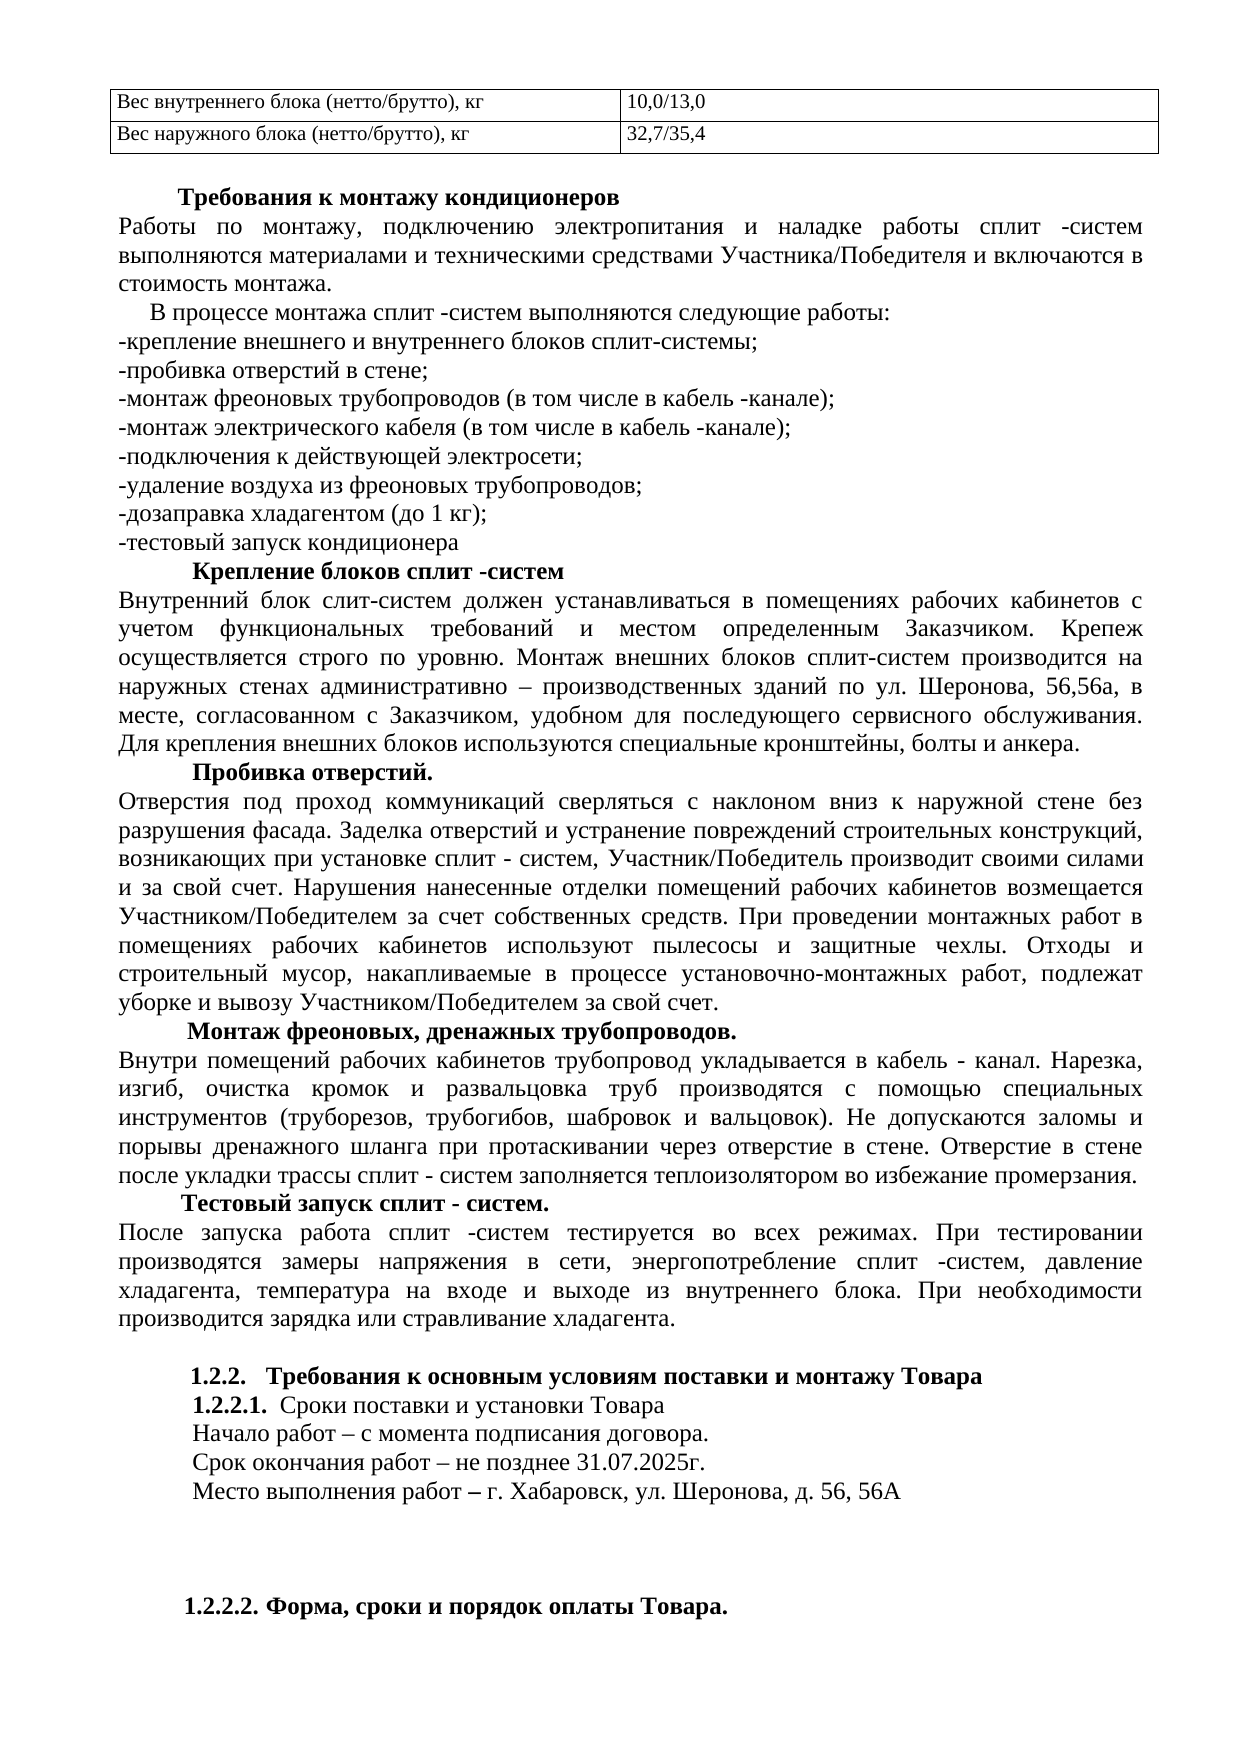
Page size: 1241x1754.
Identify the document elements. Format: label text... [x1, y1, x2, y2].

text 1.2.2.1. Сроки поставки и установки Товара [118, 1390, 1144, 1418]
text Пробивка отверстий. [118, 757, 1144, 786]
text Отверстия под проход коммуникаций сверляться с наклоном вниз к наружной стене без разрушения фасада. Заделка отверстий и устранение повреждений строительных конструкций, возникающих при установке сплит - систем, Участник/Победитель производит своими силами и за свой счет. Нарушения нанесенные отделки помещений рабочих кабинетов возмещается Участником/Победителем за счет собственных средств. При проведении монтажных работ в помещениях рабочих кабинетов используют пылесосы и защитные чехлы. Отходы и строительный мусор, накапливаемые в процессе установочно-монтажных работ, подлежат уборке и вывозу Участником/Победителем за свой счет. [118, 786, 1144, 1016]
text В процессе монтажа сплит -систем выполняются следующие работы: [118, 297, 1144, 326]
text Срок окончания работ – не позднее 31.07.2025г. [118, 1447, 1144, 1476]
text Внутренний блок слит-систем должен устанавливаться в помещениях рабочих кабинетов с учетом функциональных требований и местом определенным Заказчиком. Крепеж осуществляется строго по уровню. Монтаж внешних блоков сплит-систем производится на наружных стенах административно – производственных зданий по ул. Шеронова, 56,56а, в месте, согласованном с Заказчиком, удобном для последующего сервисного обслуживания. Для крепления внешних блоков используются специальные кронштейны, болты и анкера. [118, 585, 1144, 757]
text -тестовый запуск кондиционера [118, 527, 1144, 556]
text Монтаж фреоновых, дренажных трубопроводов. [118, 1016, 1144, 1045]
text Крепление блоков сплит -систем [118, 556, 1144, 585]
text Работы по монтажу, подключению электропитания и наладке работы сплит -систем выполняются материалами и техническими средствами Участника/Победителя и включаются в стоимость монтажа. [118, 211, 1144, 297]
text Требования к монтажу кондиционеров [118, 182, 1144, 211]
table_cell 32,7/35,4 [621, 122, 1158, 153]
table_cell Вес внутреннего блока (нетто/брутто), кг [111, 90, 620, 121]
text Начало работ – с момента подписания договора. [118, 1418, 1144, 1447]
text 1.2.2. Требования к основным условиям поставки и монтажу Товара [118, 1361, 1144, 1390]
table_cell Вес наружного блока (нетто/брутто), кг [111, 122, 620, 153]
text Внутри помещений рабочих кабинетов трубопровод укладывается в кабель - канал. Нарезка, изгиб, очистка кромок и развальцовка труб производятся с помощью специальных инструментов (труборезов, трубогибов, шабровок и вальцовок). Не допускаются заломы и порывы дренажного шланга при протаскивании через отверстие в стене. Отверстие в стене после укладки трассы сплит - систем заполняется теплоизолятором во избежание промерзания. [118, 1045, 1144, 1188]
text -монтаж фреоновых трубопроводов (в том числе в кабель -канале); [118, 383, 1144, 412]
table_cell 10,0/13,0 [621, 90, 1158, 121]
text После запуска работа сплит -систем тестируется во всех режимах. При тестировании производятся замеры напряжения в сети, энергопотребление сплит -систем, давление хладагента, температура на входе и выходе из внутреннего блока. При необходимости производится зарядка или стравливание хладагента. [118, 1217, 1144, 1332]
text Место выполнения работ – г. Хабаровск, ул. Шеронова, д. 56, 56А [118, 1476, 1144, 1505]
text -подключения к действующей электросети; [118, 441, 1144, 470]
text -монтаж электрического кабеля (в том числе в кабель -канале); [118, 412, 1144, 441]
text 1.2.2.2. Форма, сроки и порядок оплаты Товара. [118, 1591, 1144, 1620]
text -удаление воздуха из фреоновых трубопроводов; [118, 470, 1144, 498]
text -пробивка отверстий в стене; [118, 355, 1144, 383]
text Тестовый запуск сплит - систем. [118, 1188, 1144, 1217]
text -крепление внешнего и внутреннего блоков сплит-системы; [118, 326, 1144, 355]
text -дозаправка хладагентом (до ); [118, 498, 1144, 527]
